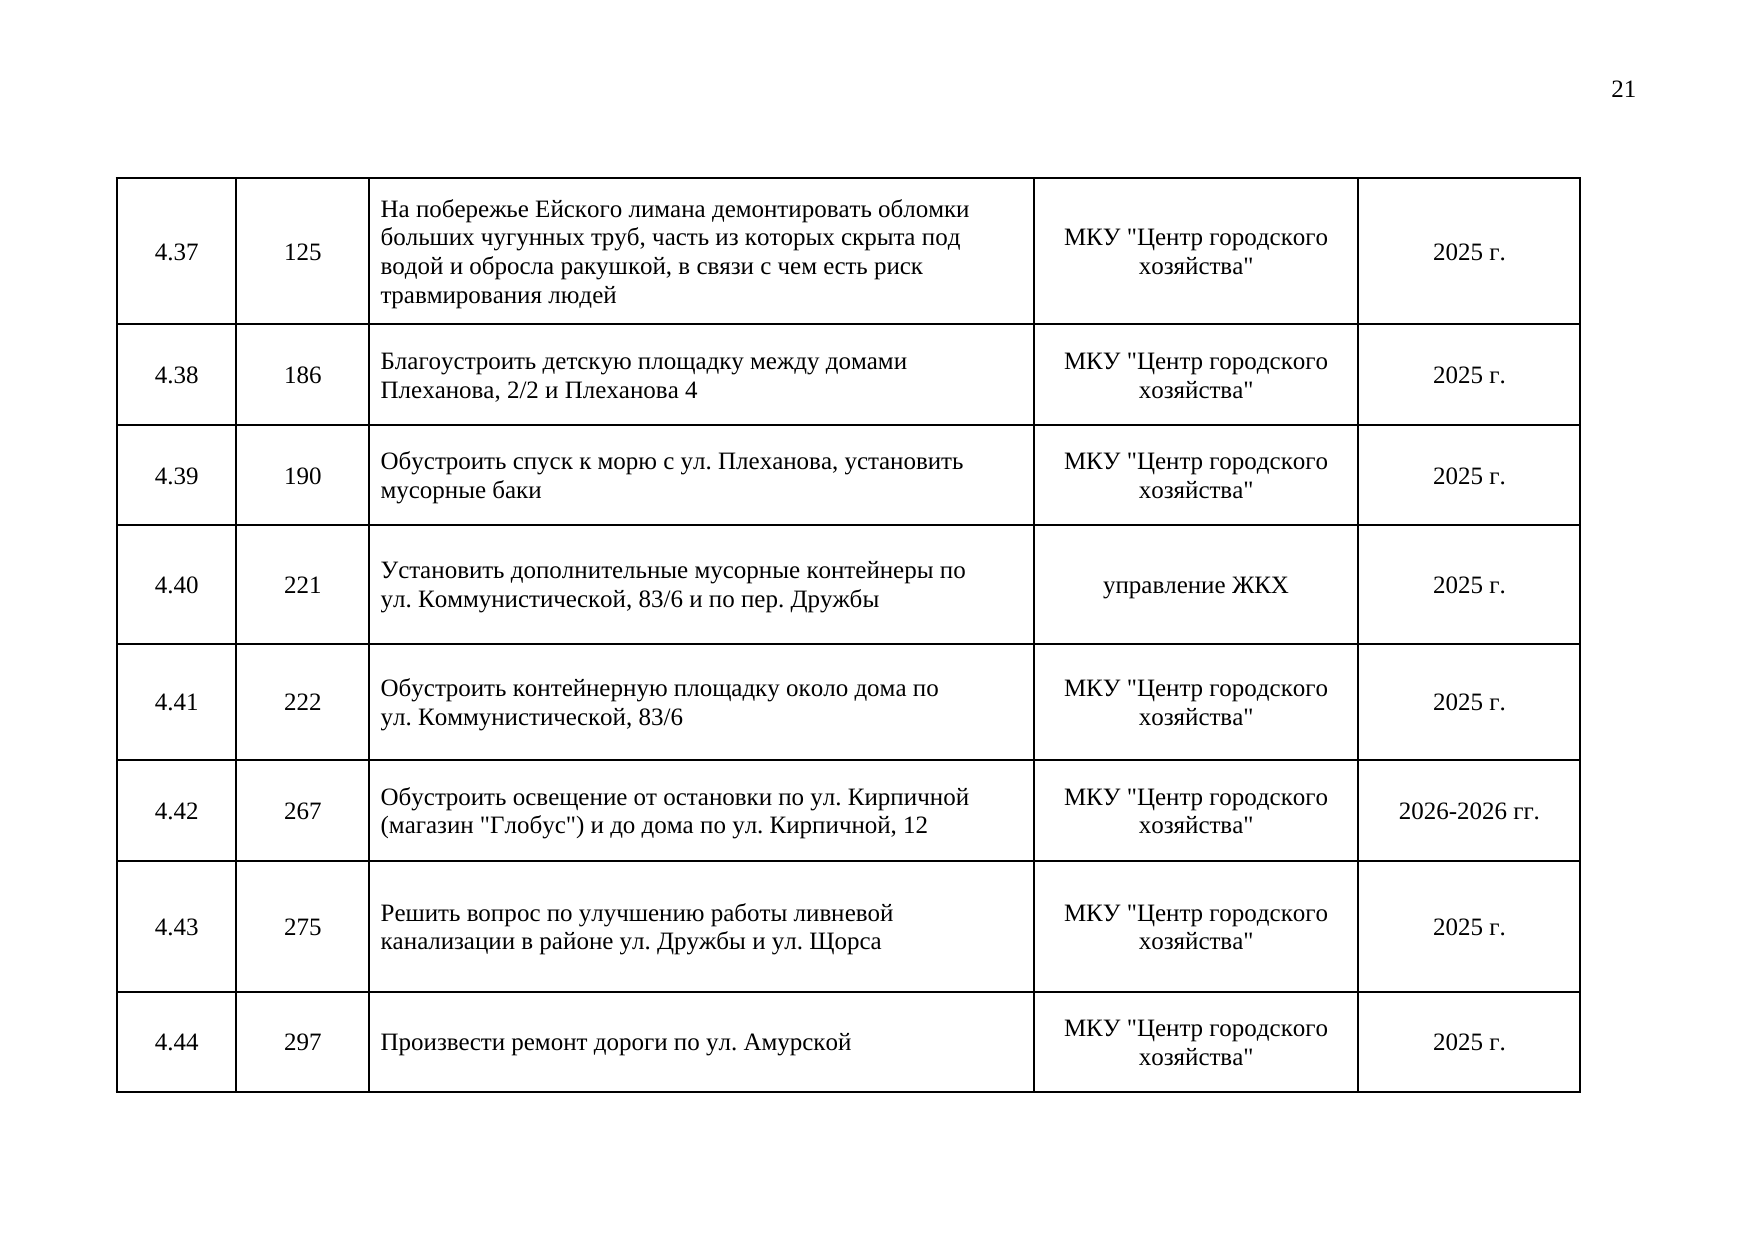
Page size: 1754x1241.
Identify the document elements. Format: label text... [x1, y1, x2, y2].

table_cell 2025 г. [1359, 179, 1579, 323]
table_cell 4.38 [118, 325, 235, 424]
table_cell Обустроить контейнерную площадку около дома по ул. Коммунистической, 83/6 [370, 645, 1033, 758]
table_cell Благоустроить детскую площадку между домами Плеханова, 2/2 и Плеханова 4 [370, 325, 1033, 424]
table_cell 2025 г. [1359, 993, 1579, 1091]
table_cell 2025 г. [1359, 645, 1579, 758]
table_cell Обустроить освещение от остановки по ул. Кирпичной (магазин "Глобус") и до дома по ул. Кирпичной, 12 [370, 761, 1033, 860]
table_cell 4.43 [118, 862, 235, 991]
table_cell 2025 г. [1359, 526, 1579, 643]
table_cell 2025 г. [1359, 325, 1579, 424]
table_cell 4.41 [118, 645, 235, 758]
table_cell МКУ "Центр городского хозяйства" [1035, 325, 1357, 424]
table_cell 221 [237, 526, 368, 643]
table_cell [1035, 179, 1357, 323]
table_cell 2025 г. [1359, 426, 1579, 524]
table_cell На побережье Ейского лимана демонтировать обломки больших чугунных труб, часть из которых скрыта под водой и обросла ракушкой, в связи с чем есть риск травмирования людей [370, 179, 1033, 323]
table_cell 125 [237, 179, 368, 323]
table_cell 267 [237, 761, 368, 860]
table_cell 275 [237, 862, 368, 991]
table_cell управление ЖКХ [1035, 526, 1357, 643]
table_cell 2026-2026 гг. [1359, 761, 1579, 860]
table_cell МКУ "Центр городского хозяйства" [1035, 645, 1357, 758]
table_cell 4.44 [118, 993, 235, 1091]
table_cell 4.40 [118, 526, 235, 643]
table_cell Решить вопрос по улучшению работы ливневой канализации в районе ул. Дружбы и ул. Щорса [370, 862, 1033, 991]
table_cell Обустроить спуск к морю с ул. Плеханова, установить мусорные баки [370, 426, 1033, 524]
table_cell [1035, 993, 1357, 1091]
table_cell Произвести ремонт дороги по ул. Амурской [370, 993, 1033, 1091]
table_cell 2025 г. [1359, 862, 1579, 991]
table_cell 4.37 [118, 179, 235, 323]
table_cell 186 [237, 325, 368, 424]
table_cell 190 [237, 426, 368, 524]
table_cell 4.42 [118, 761, 235, 860]
table_cell МКУ "Центр городского хозяйства" [1035, 426, 1357, 524]
table_cell 297 [237, 993, 368, 1091]
table_cell 4.39 [118, 426, 235, 524]
table_cell 222 [237, 645, 368, 758]
table_cell МКУ "Центр городского хозяйства" [1035, 862, 1357, 991]
table_cell Установить дополнительные мусорные контейнеры по ул. Коммунистической, 83/6 и по пер. Дружбы [370, 526, 1033, 643]
table_cell МКУ "Центр городского хозяйства" [1035, 761, 1357, 860]
